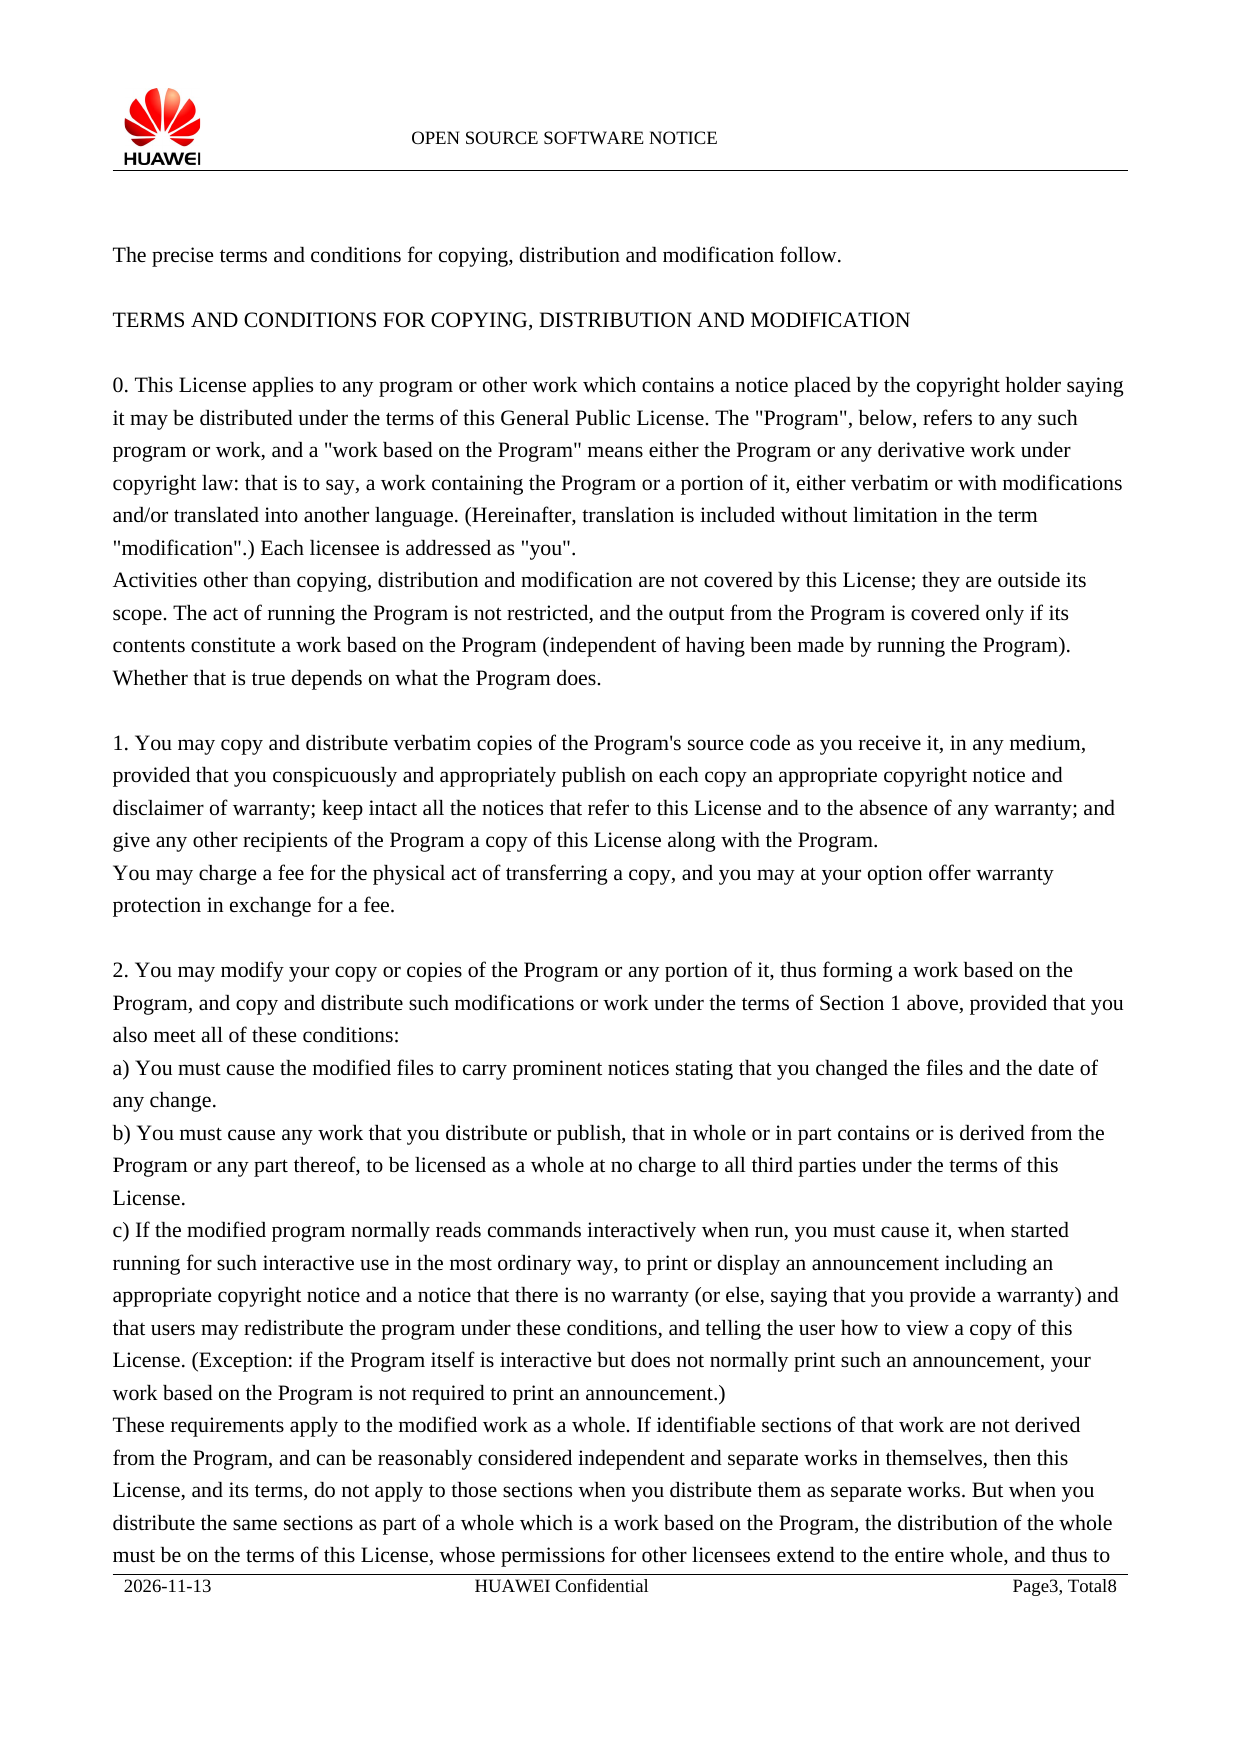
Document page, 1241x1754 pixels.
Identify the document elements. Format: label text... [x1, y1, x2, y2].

picture [124, 88, 201, 165]
